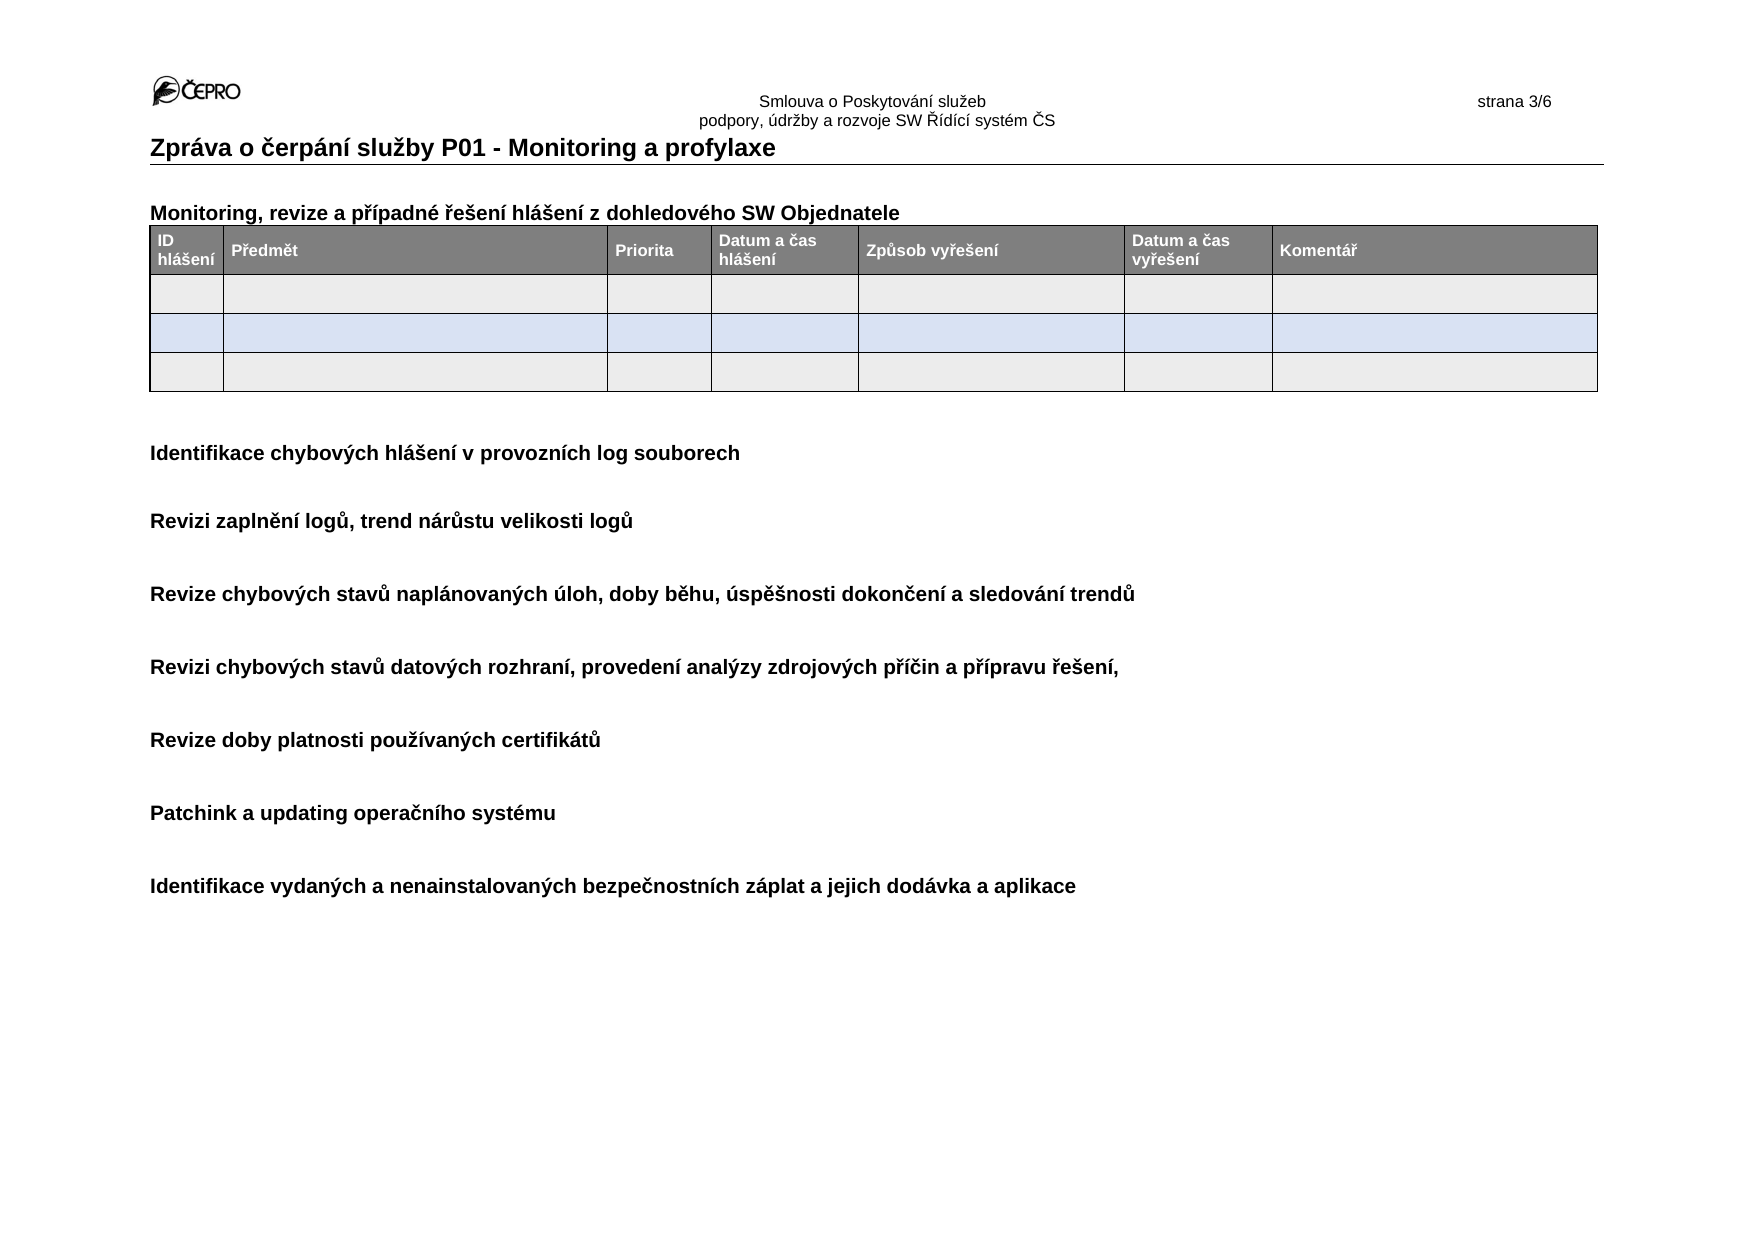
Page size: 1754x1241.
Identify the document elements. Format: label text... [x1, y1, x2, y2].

table_cell [1273, 353, 1597, 391]
table_cell [1125, 353, 1272, 391]
text Monitoring, revize a případné řešení hlášení z dohledového SW Objednatele [150, 201, 1604, 225]
text Revizi chybových stavů datových rozhraní, provedení analýzy zdrojových příčin a přípravu řešení, [150, 655, 1604, 679]
text Revize chybových stavů naplánovaných úloh, doby běhu, úspěšnosti dokončení a sledování trendů [150, 582, 1604, 606]
picture [150, 73, 243, 108]
table_cell [712, 275, 858, 313]
table_cell [1125, 314, 1272, 352]
table_cell [151, 314, 223, 352]
text Revize doby platnosti používaných certifikátů [150, 728, 1604, 752]
table_header Datum a čas vyřešení [1125, 226, 1272, 274]
table_cell [1273, 314, 1597, 352]
table_cell [859, 275, 1124, 313]
table_cell [151, 275, 223, 313]
table_cell [224, 353, 607, 391]
table_cell [151, 353, 223, 391]
text Revizi zaplnění logů, trend nárůstu velikosti logů [150, 509, 1604, 533]
table_header Komentář [1273, 226, 1597, 274]
table_cell [712, 353, 858, 391]
table_cell [1273, 275, 1597, 313]
table_header Priorita [608, 226, 711, 274]
table_header Datum a čas hlášení [712, 226, 858, 274]
text Identifikace chybových hlášení v provozních log souborech [150, 441, 1604, 465]
table_header Předmět [224, 226, 607, 274]
text Zpráva o čerpání služby P01 - Monitoring a profylaxe [150, 133, 1604, 164]
text Patchink a updating operačního systému [150, 801, 1604, 824]
table_cell [859, 314, 1124, 352]
table_header Způsob vyřešení [859, 226, 1124, 274]
table_cell [224, 275, 607, 313]
table_cell [608, 314, 711, 352]
table_cell [224, 314, 607, 352]
table_cell [608, 353, 711, 391]
table_header ID hlášení [151, 226, 223, 274]
table_cell [608, 275, 711, 313]
table_cell [1125, 275, 1272, 313]
table_cell [712, 314, 858, 352]
table_cell [859, 353, 1124, 391]
text Identifikace vydaných a nenainstalovaných bezpečnostních záplat a jejich dodávka a aplikace [150, 873, 1604, 897]
